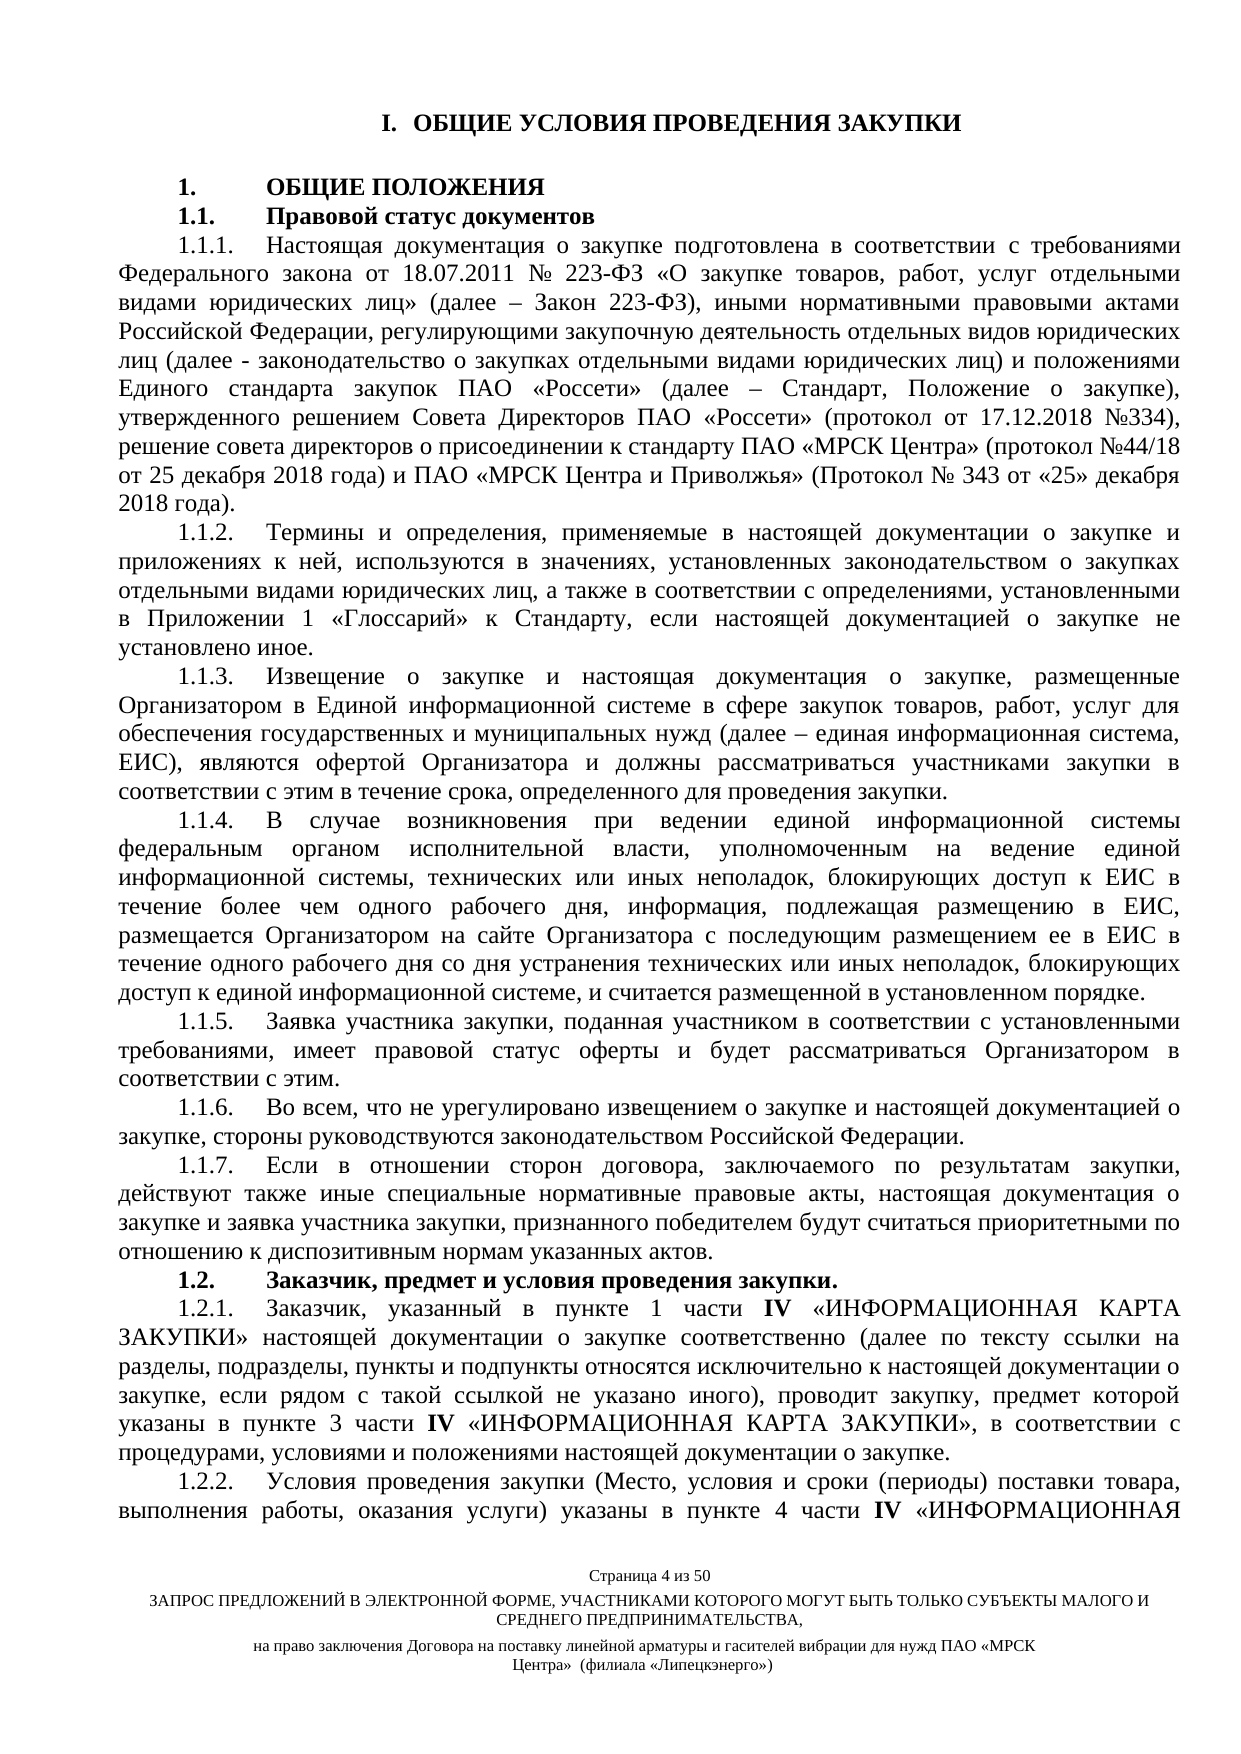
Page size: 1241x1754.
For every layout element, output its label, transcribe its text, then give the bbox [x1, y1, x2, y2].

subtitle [118, 1466, 1181, 1523]
list Если в отношении сторон договора, заключаемого по результатам закупки, действуют также иные специальные нормативные правовые акты, настоящая документация о закупке и заявка участника закупки, признанного победителем будут считаться приоритетными по отношению к диспозитивным нормам указанных актов. [118, 1150, 1181, 1265]
list Настоящая документация о закупке подготовлена в соответствии с требованиями Федерального закона от 18.07.2011 № 223-ФЗ «О закупке товаров, работ, услуг отдельными видами юридических лиц» (далее – Закон 223-ФЗ), иными нормативными правовыми актами Российской Федерации, регулирующими закупочную деятельность отдельных видов юридических лиц (далее - законодательство о закупках отдельными видами юридических лиц) и положениями Единого стандарта закупок ПАО «Россети» (далее – Стандарт, Положение о закупке), утвержденного решением Совета Директоров ПАО «Россети» (протокол от 17.12.2018 №334), решение совета директоров о присоединении к стандарту ПАО «МРСК Центра» (протокол №44/18 от 25 декабря 2018 года) и ПАО «МРСК Центра и Приволжья» (Протокол № 343 от «25» декабря 2018 года). [118, 230, 1181, 517]
list Термины и определения, применяемые в настоящей документации о закупке и приложениях к ней, используются в значениях, установленных законодательством о закупках отдельными видами юридических лиц, а также в соответствии с определениями, установленными в Приложении 1 «Глоссарий» к Стандарту, если настоящей документацией о закупке не установлено иное. [118, 517, 1181, 661]
subtitle Правовой статус документов [118, 201, 1181, 230]
list В случае возникновения при ведении единой информационной системы федеральным органом исполнительной власти, уполномоченным на ведение единой информационной системы, технических или иных неполадок, блокирующих доступ к ЕИС в течение более чем одного рабочего дня, информация, подлежащая размещению в ЕИС, размещается Организатором на сайте Организатора с последующим размещением ее в ЕИС в течение одного рабочего дня со дня устранения технических или иных неполадок, блокирующих доступ к единой информационной системе, и считается размещенной в установленном порядке. [118, 805, 1181, 1006]
list Извещение о закупке и настоящая документация о закупке, размещенные Организатором в Единой информационной системе в сфере закупок товаров, работ, услуг для обеспечения государственных и муниципальных нужд (далее – единая информационная система, ЕИС), являются офертой Организатора и должны рассматриваться участниками закупки в соответствии с этим в течение срока, определенного для проведения закупки. [118, 661, 1181, 805]
list Заявка участника закупки, поданная участником в соответствии с установленными требованиями, имеет правовой статус оферты и будет рассматриваться Организатором в соответствии с этим. [118, 1006, 1181, 1092]
subtitle ОБЩИЕ ПОЛОЖЕНИЯ [118, 172, 1181, 201]
subtitle ОБЩИЕ УСЛОВИЯ ПРОВЕДЕНИЯ закупки [118, 108, 1181, 137]
subtitle Заказчик, указанный в пункте 1 части IV «ИНФОРМАЦИОННАЯ КАРТА ЗАКУПКИ» настоящей документации о закупке соответственно (далее по тексту ссылки на разделы, подразделы, пункты и подпункты относятся исключительно к настоящей документации о закупке, если рядом с такой ссылкой не указано иного), проводит закупку, предмет которой указаны в пункте 3 части IV «ИНФОРМАЦИОННАЯ КАРТА ЗАКУПКИ», в соответствии с процедурами, условиями и положениями настоящей документации о закупке. [118, 1293, 1181, 1466]
subtitle Заказчик, предмет и условия проведения закупки. [118, 1265, 1181, 1293]
list Во всем, что не урегулировано извещением о закупке и настоящей документацией о закупке, стороны руководствуются законодательством Российской Федерации. [118, 1092, 1181, 1150]
